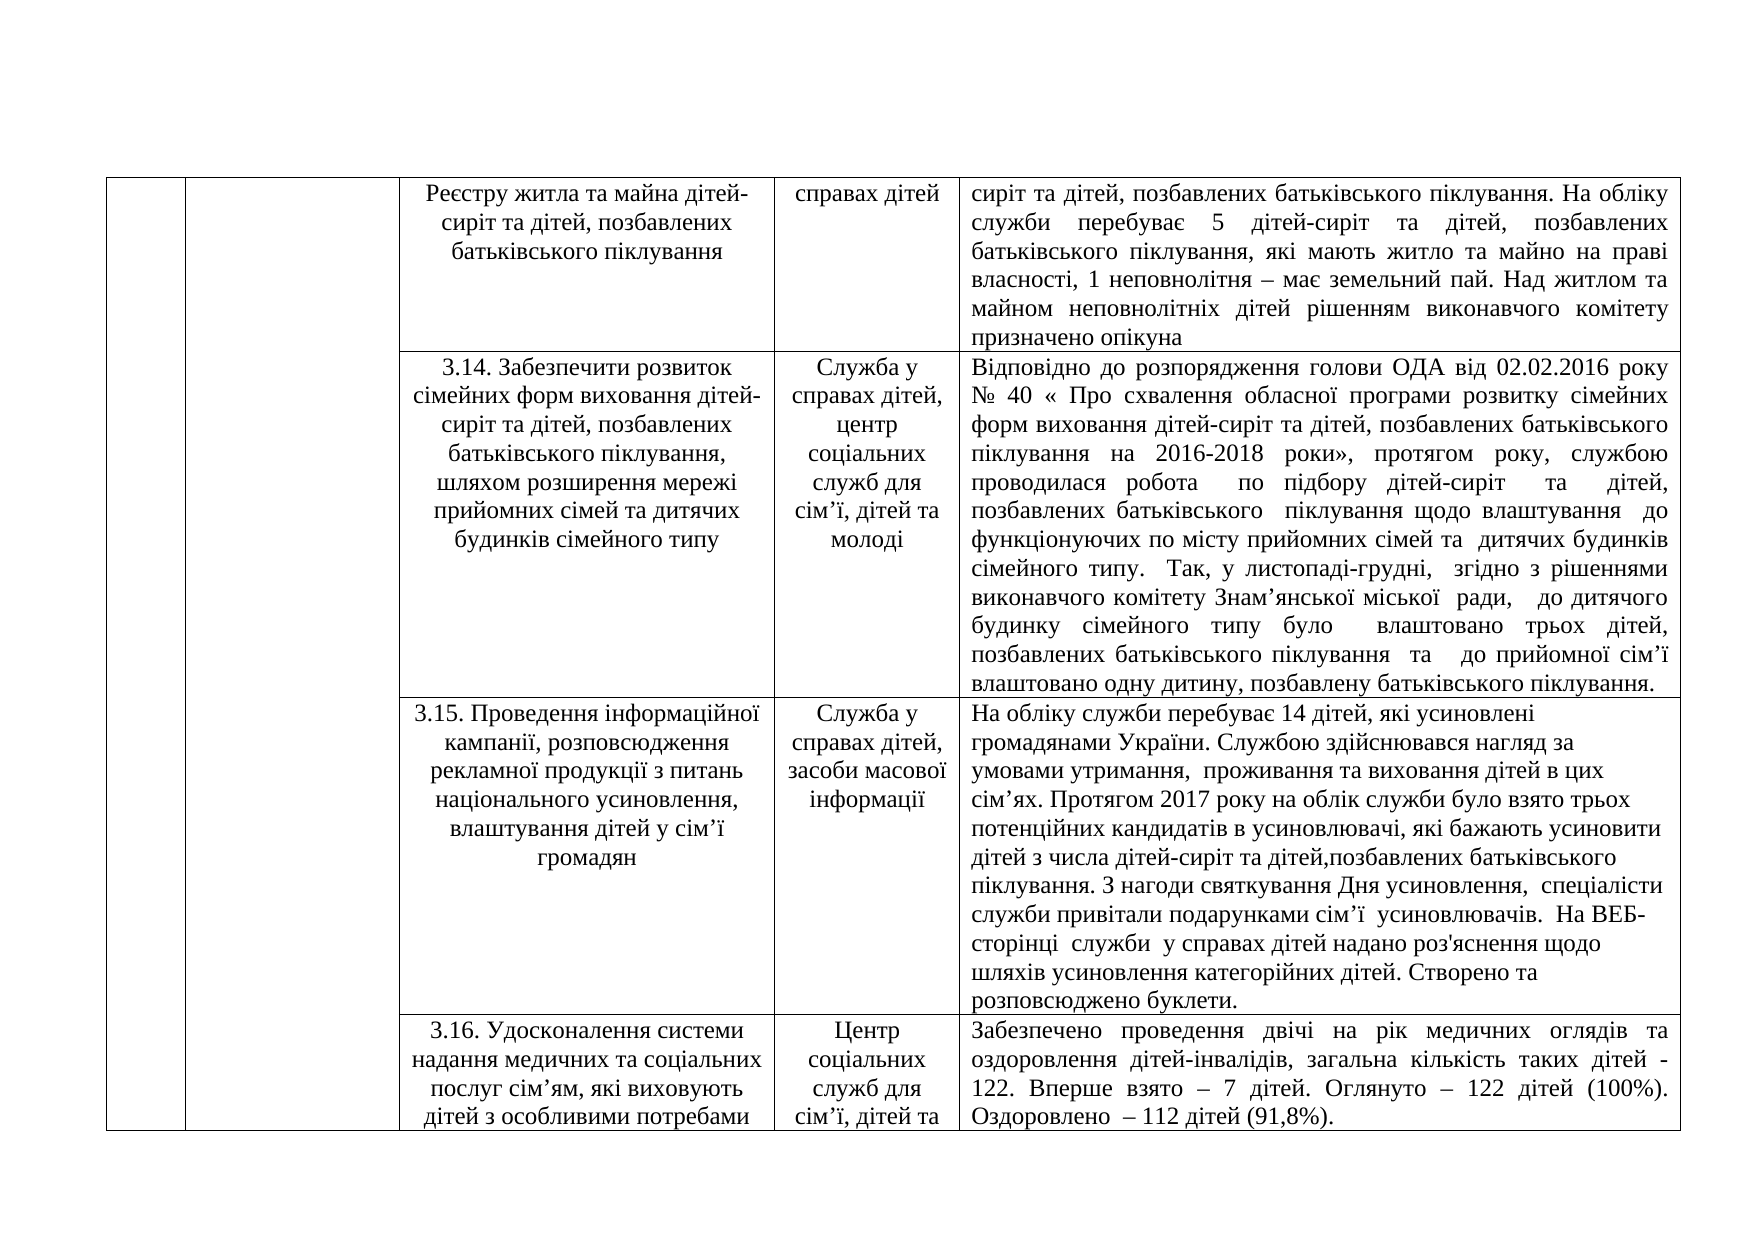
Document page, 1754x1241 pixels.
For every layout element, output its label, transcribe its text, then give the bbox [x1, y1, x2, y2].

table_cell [775, 1015, 959, 1130]
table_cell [960, 178, 1680, 351]
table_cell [400, 1015, 774, 1130]
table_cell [960, 1015, 1680, 1130]
table_cell 3.14. Забезпечити розвиток сімейних форм виховання дітей-сиріт та дітей, позбавлених батьківського піклування, шляхом розширення мережі прийомних сімей та дитячих будинків сімейного типу [400, 352, 774, 697]
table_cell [775, 178, 959, 351]
table_cell 3.15. Проведення інформаційної кампанії, розповсюдження рекламної продукції з питань національного усиновлення, влаштування дітей у сім’ї громадян [400, 698, 774, 1014]
table_cell На обліку служби перебуває 14 дітей, які усиновлені громадянами України. Службою здійснювався нагляд за умовами утримання, проживання та виховання дітей в цих сім’ях. Протягом 2017 року на облік служби було взято трьох потенційних кандидатів в усиновлювачі, які бажають усиновити дітей з числа дітей-сиріт та дітей,позбавлених батьківського піклування. З нагоди святкування Дня усиновлення, спеціалісти служби привітали подарунками сім’ї усиновлювачів. На ВЕБ-сторінці служби у справах дітей надано роз'яснення щодо шляхів усиновлення категорійних дітей. Створено та розповсюджено буклети. [960, 698, 1680, 1014]
table_cell Служба у справах дітей, засоби масової інформації [775, 698, 959, 1014]
table_cell Відповідно до розпорядження голови ОДА від 02.02.2016 року № 40 « Про схвалення обласної програми розвитку сімейних форм виховання дітей-сиріт та дітей, позбавлених батьківського піклування на 2016-2018 роки», протягом року, службою проводилася робота по підбору дітей-сиріт та дітей, позбавлених батьківського піклування щодо влаштування до функціонуючих по місту прийомних сімей та дитячих будинків сімейного типу. Так, у листопаді-грудні, згідно з рішеннями виконавчого комітету Знам’янської міської ради, до дитячого будинку сімейного типу було влаштовано трьох дітей, позбавлених батьківського піклування та до прийомної сім’ї влаштовано одну дитину, позбавлену батьківського піклування. [960, 352, 1680, 697]
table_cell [400, 178, 774, 351]
table_cell Служба у справах дітей, центр соціальних служб для сім’ї, дітей та молоді [775, 352, 959, 697]
